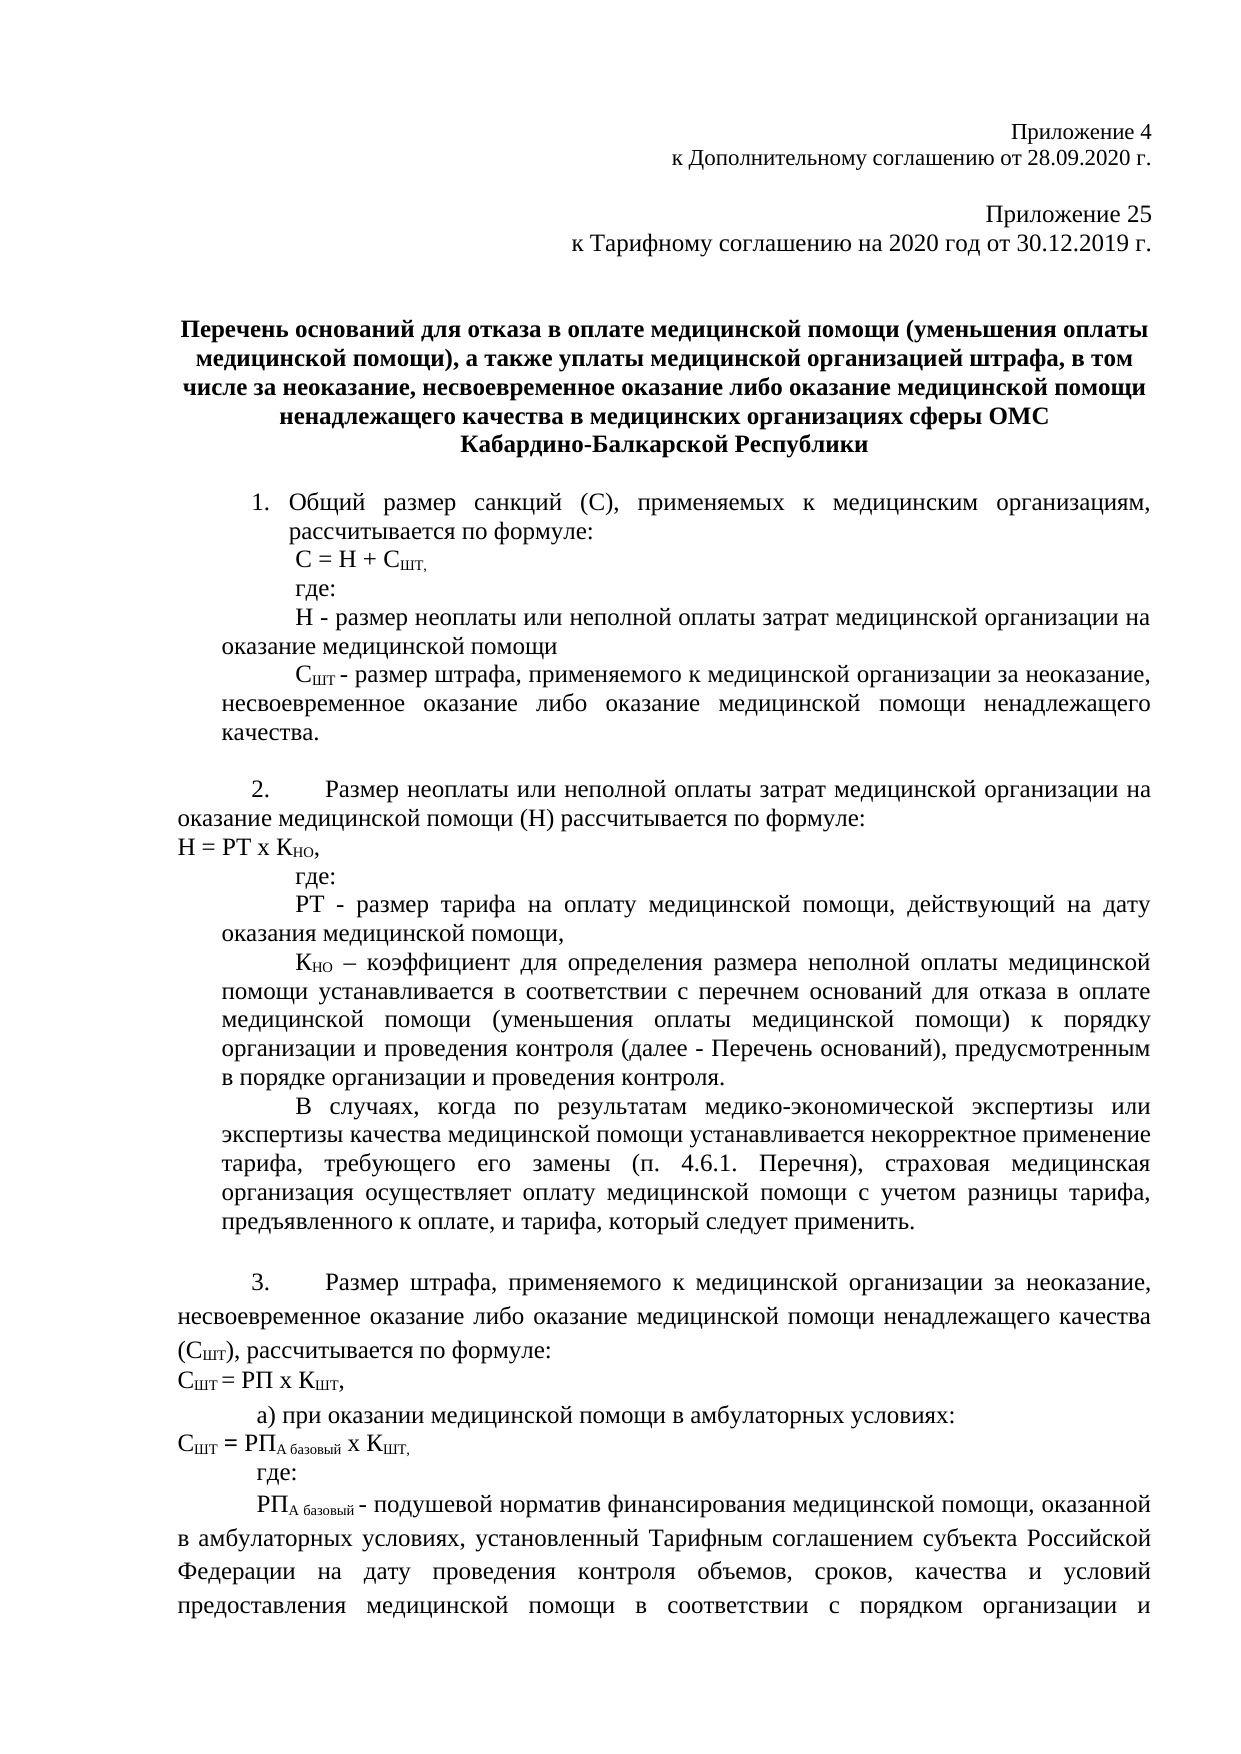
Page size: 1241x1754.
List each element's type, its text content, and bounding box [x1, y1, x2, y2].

text Перечень оснований для отказа в оплате медицинской помощи (уменьшения оплаты медицинской помощи), а также уплаты медицинской организацией штрафа, в том числе за неоказание, несвоевременное оказание либо оказание медицинской помощи ненадлежащего качества в медицинских организациях сферы ОМС [177, 314, 1152, 429]
list Размер неоплаты или неполной оплаты затрат медицинской организации на оказание медицинской помощи (Н) рассчитывается по формуле: [177, 774, 1152, 832]
text КНО – коэффициент для определения размера неполной оплаты медицинской помощи устанавливается в соответствии с перечнем оснований для отказа в оплате медицинской помощи (уменьшения оплаты медицинской помощи) к порядку организации и проведения контроля (далее - Перечень оснований), предусмотренным в порядке организации и проведения контроля. [221, 947, 1152, 1091]
text С = Н + СШТ, [221, 544, 1152, 573]
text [177, 1486, 1152, 1620]
text а) при оказании медицинской помощи в амбулаторных условиях: [256, 1400, 1152, 1428]
list Размер штрафа, применяемого к медицинской организации за неоказание, несвоевременное оказание либо оказание медицинской помощи ненадлежащего качества (СШТ), рассчитывается по формуле: [177, 1263, 1152, 1365]
list Общий размер санкций (С), применяемых к медицинским организациям, рассчитывается по формуле: [251, 487, 1152, 544]
text к Дополнительному соглашению от 28.09.2020 г. [177, 144, 1152, 171]
text Н - размер неоплаты или неполной оплаты затрат медицинской организации на оказание медицинской помощи [221, 602, 1152, 659]
text СШТ = РПА базовый х КШТ, [177, 1428, 1152, 1457]
text СШТ = РП х КШТ, [177, 1365, 1152, 1394]
text РТ - размер тарифа на оплату медицинской помощи, действующий на дату оказания медицинской помощи, [221, 889, 1152, 947]
text Приложение 4 [177, 118, 1152, 144]
text где: [177, 1457, 1152, 1486]
text Кабардино-Балкарской Республики [177, 429, 1152, 458]
text где: [221, 861, 1152, 889]
text В случаях, когда по результатам медико-экономической экспертизы или экспертизы качества медицинской помощи устанавливается некорректное применение тарифа, требующего его замены (п. 4.6.1. Перечня), страховая медицинская организация осуществляет оплату медицинской помощи с учетом разницы тарифа, предъявленного к оплате, и тарифа, который следует применить. [221, 1091, 1152, 1234]
text к Тарифному соглашению на 2020 год от 30.12.2019 г. [177, 228, 1152, 257]
text Н = РТ х КНО, [177, 832, 1152, 861]
text Приложение 25 [177, 171, 1152, 228]
text где: [221, 573, 1152, 602]
text СШТ - размер штрафа, применяемого к медицинской организации за неоказание, несвоевременное оказание либо оказание медицинской помощи ненадлежащего качества. [221, 659, 1152, 746]
